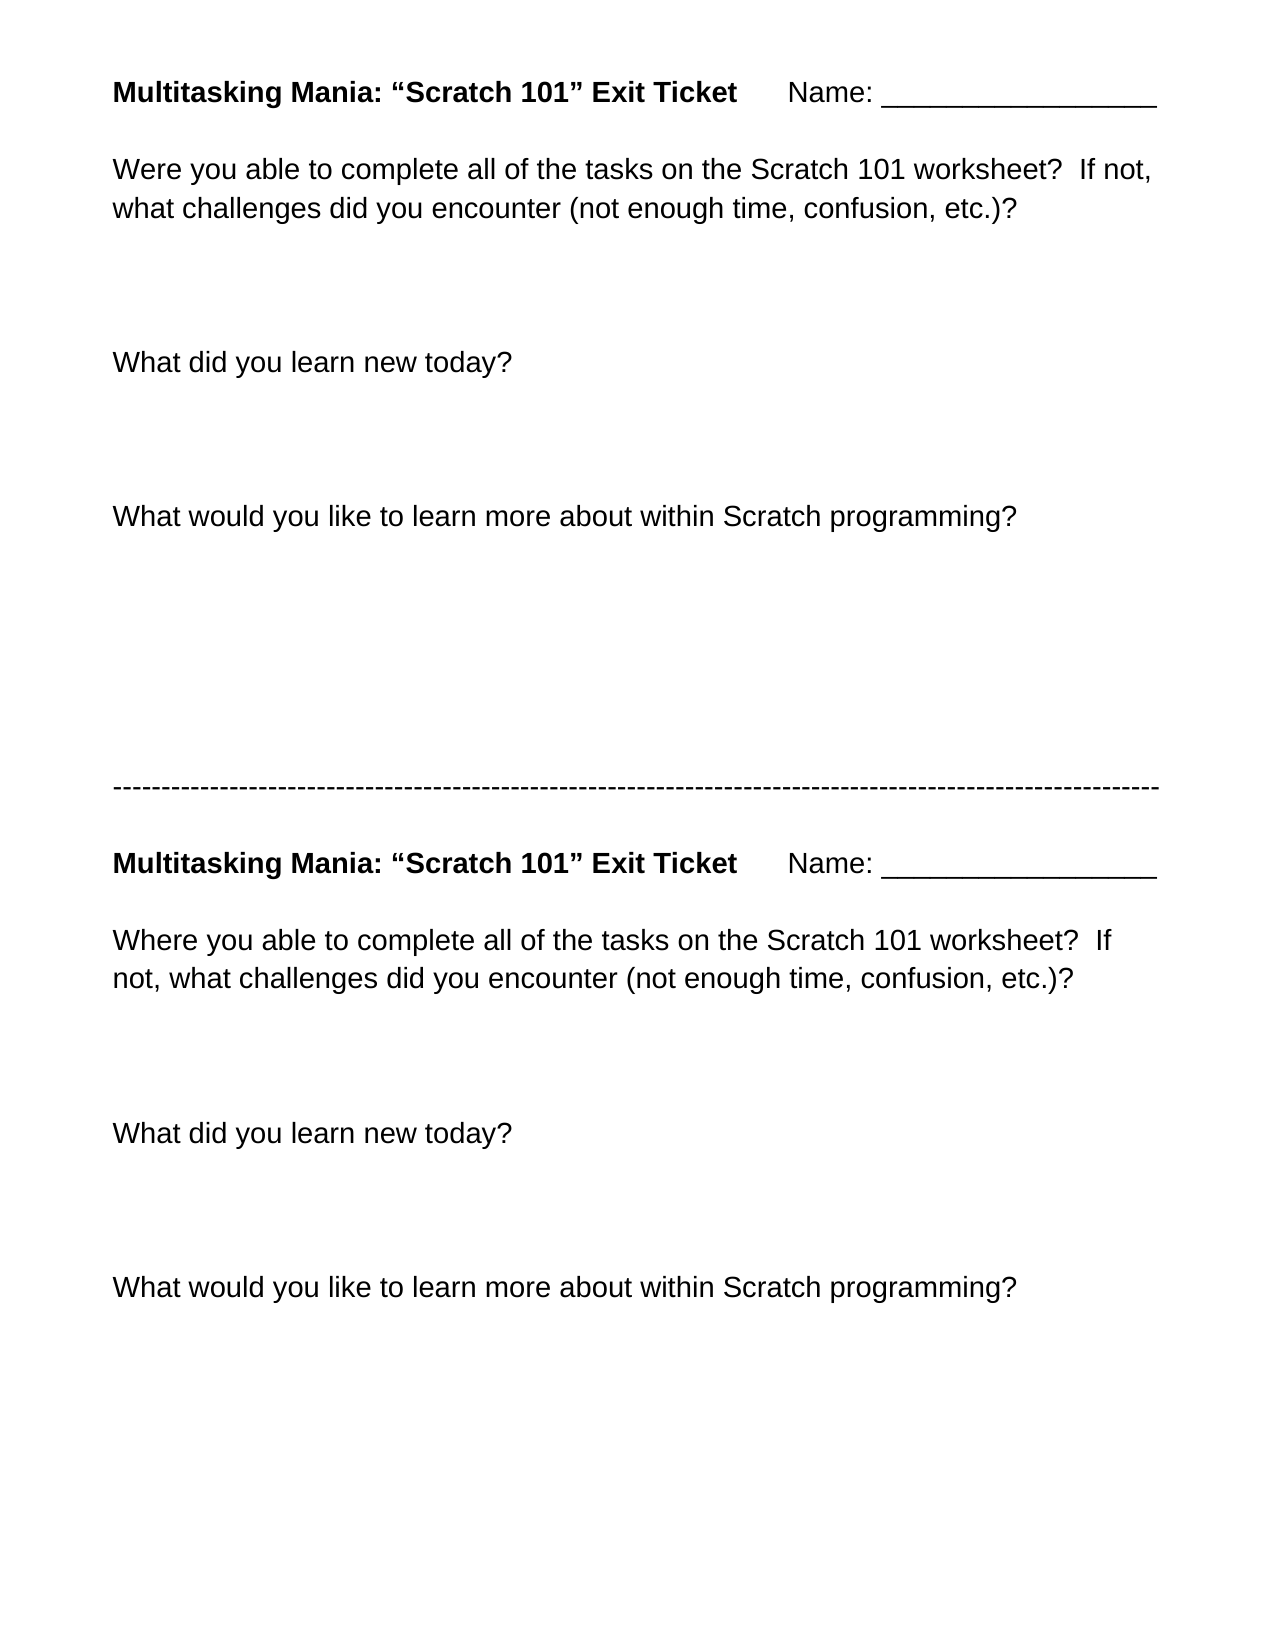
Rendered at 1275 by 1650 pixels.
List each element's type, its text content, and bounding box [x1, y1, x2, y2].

text What did you learn new today? [112, 1116, 1162, 1149]
text What did you learn new today? [112, 345, 1162, 378]
text Where you able to complete all of the tasks on the Scratch 101 worksheet? If not, what challenges did you encounter (not enough time, confusion, etc.)? [112, 923, 1162, 995]
text What would you like to learn more about within Scratch programming? [112, 499, 1162, 532]
text Multitasking Mania: “Scratch 101” Exit Ticket Name: _________________ [112, 846, 1162, 879]
text Were you able to complete all of the tasks on the Scratch 101 worksheet? If not, what challenges did you encounter (not enough time, confusion, etc.)? [112, 152, 1162, 224]
text ------------------------------------------------------------------------------------------------------------ [112, 769, 1162, 802]
text What would you like to learn more about within Scratch programming? [112, 1270, 1162, 1303]
text Multitasking Mania: “Scratch 101” Exit Ticket Name: _________________ [112, 75, 1162, 108]
